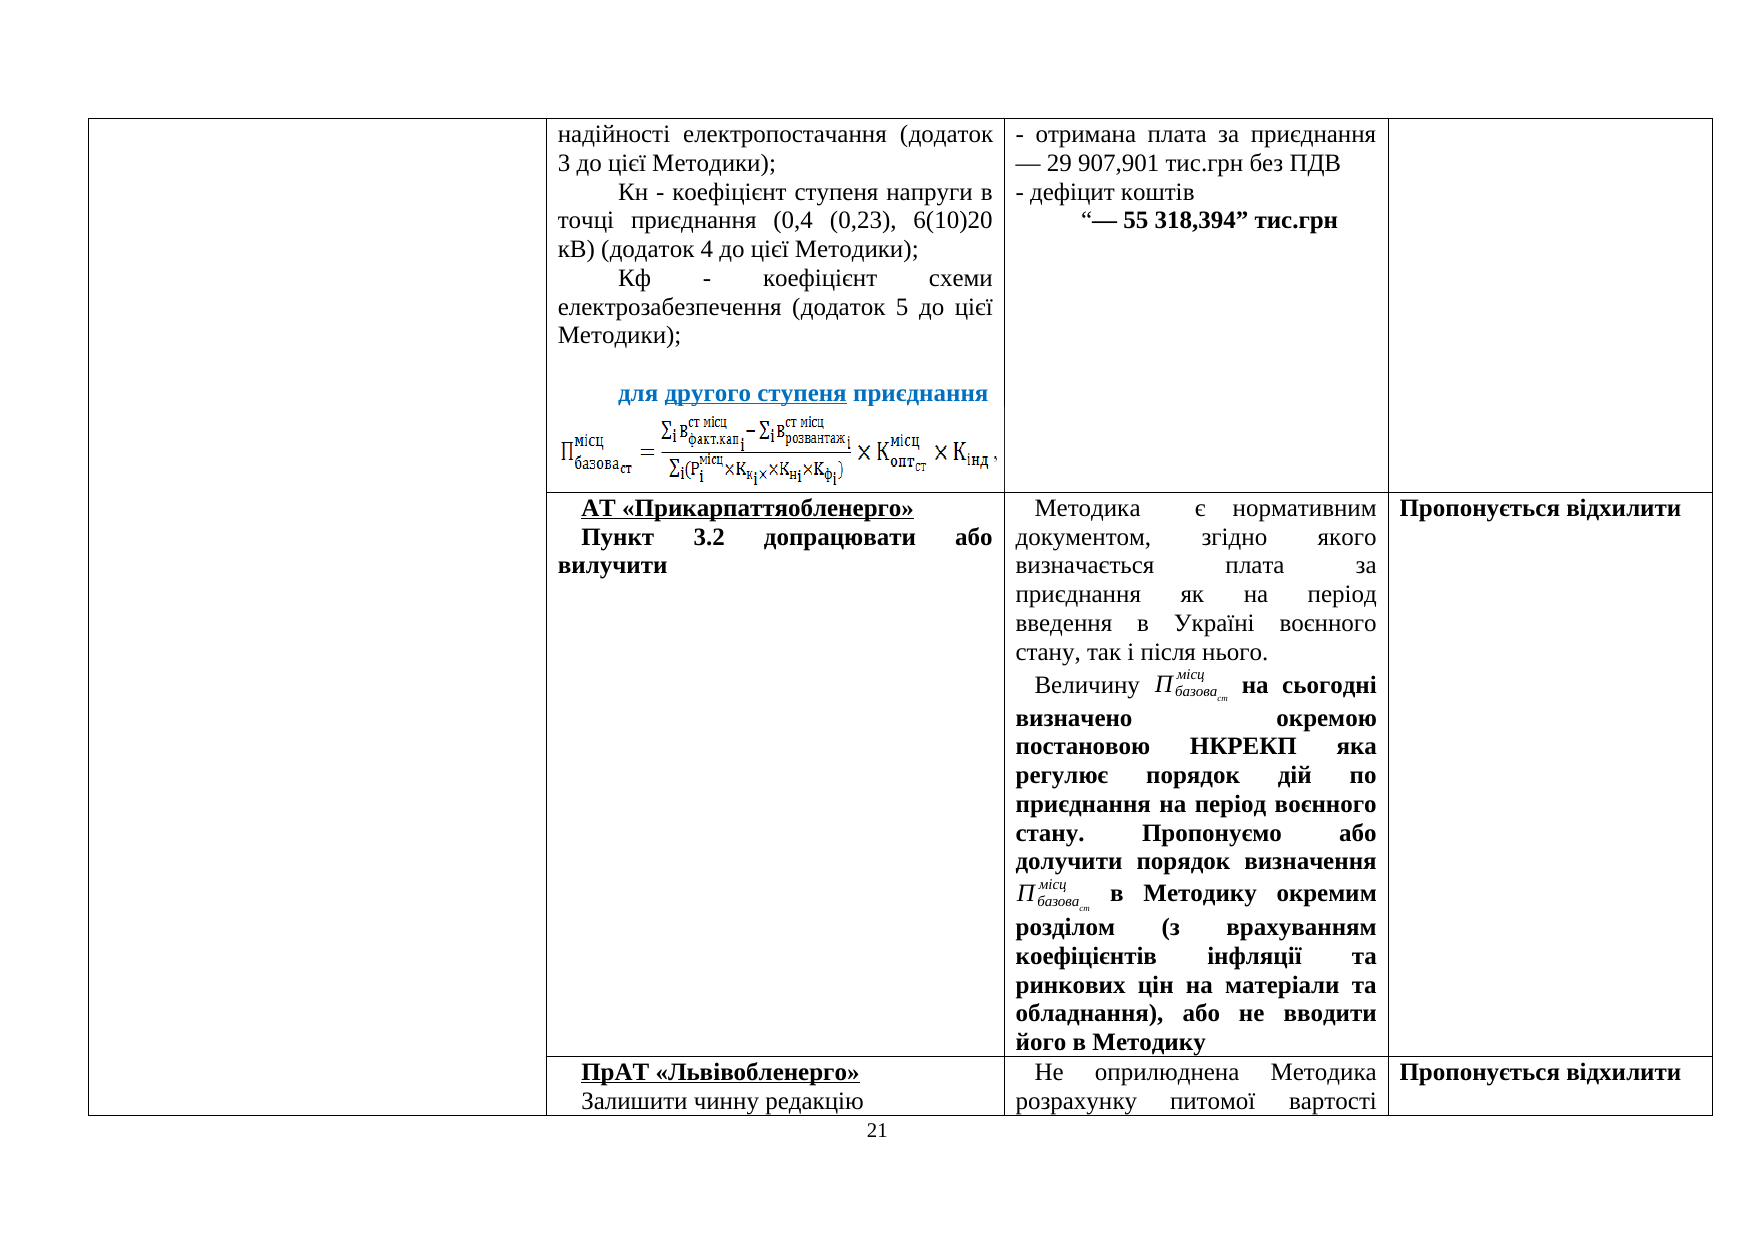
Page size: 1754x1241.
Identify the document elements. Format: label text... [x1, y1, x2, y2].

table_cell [1389, 1057, 1712, 1114]
table_cell АТ «Прикарпаттяобленерго» Пункт 3.2 допрацювати або вилучити [547, 493, 1004, 1056]
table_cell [1389, 119, 1712, 492]
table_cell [1005, 119, 1388, 492]
table_cell Пропонується відхилити [1389, 493, 1712, 1056]
table_cell Методика є нормативним документом, згідно якого визначається плата за приєднання як на період введення в Україні воєнного стану, так і після нього. Величину на сьогодні визначено окремою постановою НКРЕКП яка регулює порядок дій по приєднання на період воєнного стану. Пропонуємо або долучити порядок визначення в Методику окремим розділом (з врахуванням коефіцієнтів інфляції та ринкових цін на матеріали та обладнання), або не вводити його в Методику [1005, 493, 1388, 1056]
picture [557, 406, 1005, 492]
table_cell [547, 119, 1004, 492]
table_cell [1005, 1057, 1388, 1114]
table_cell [547, 1057, 1004, 1114]
